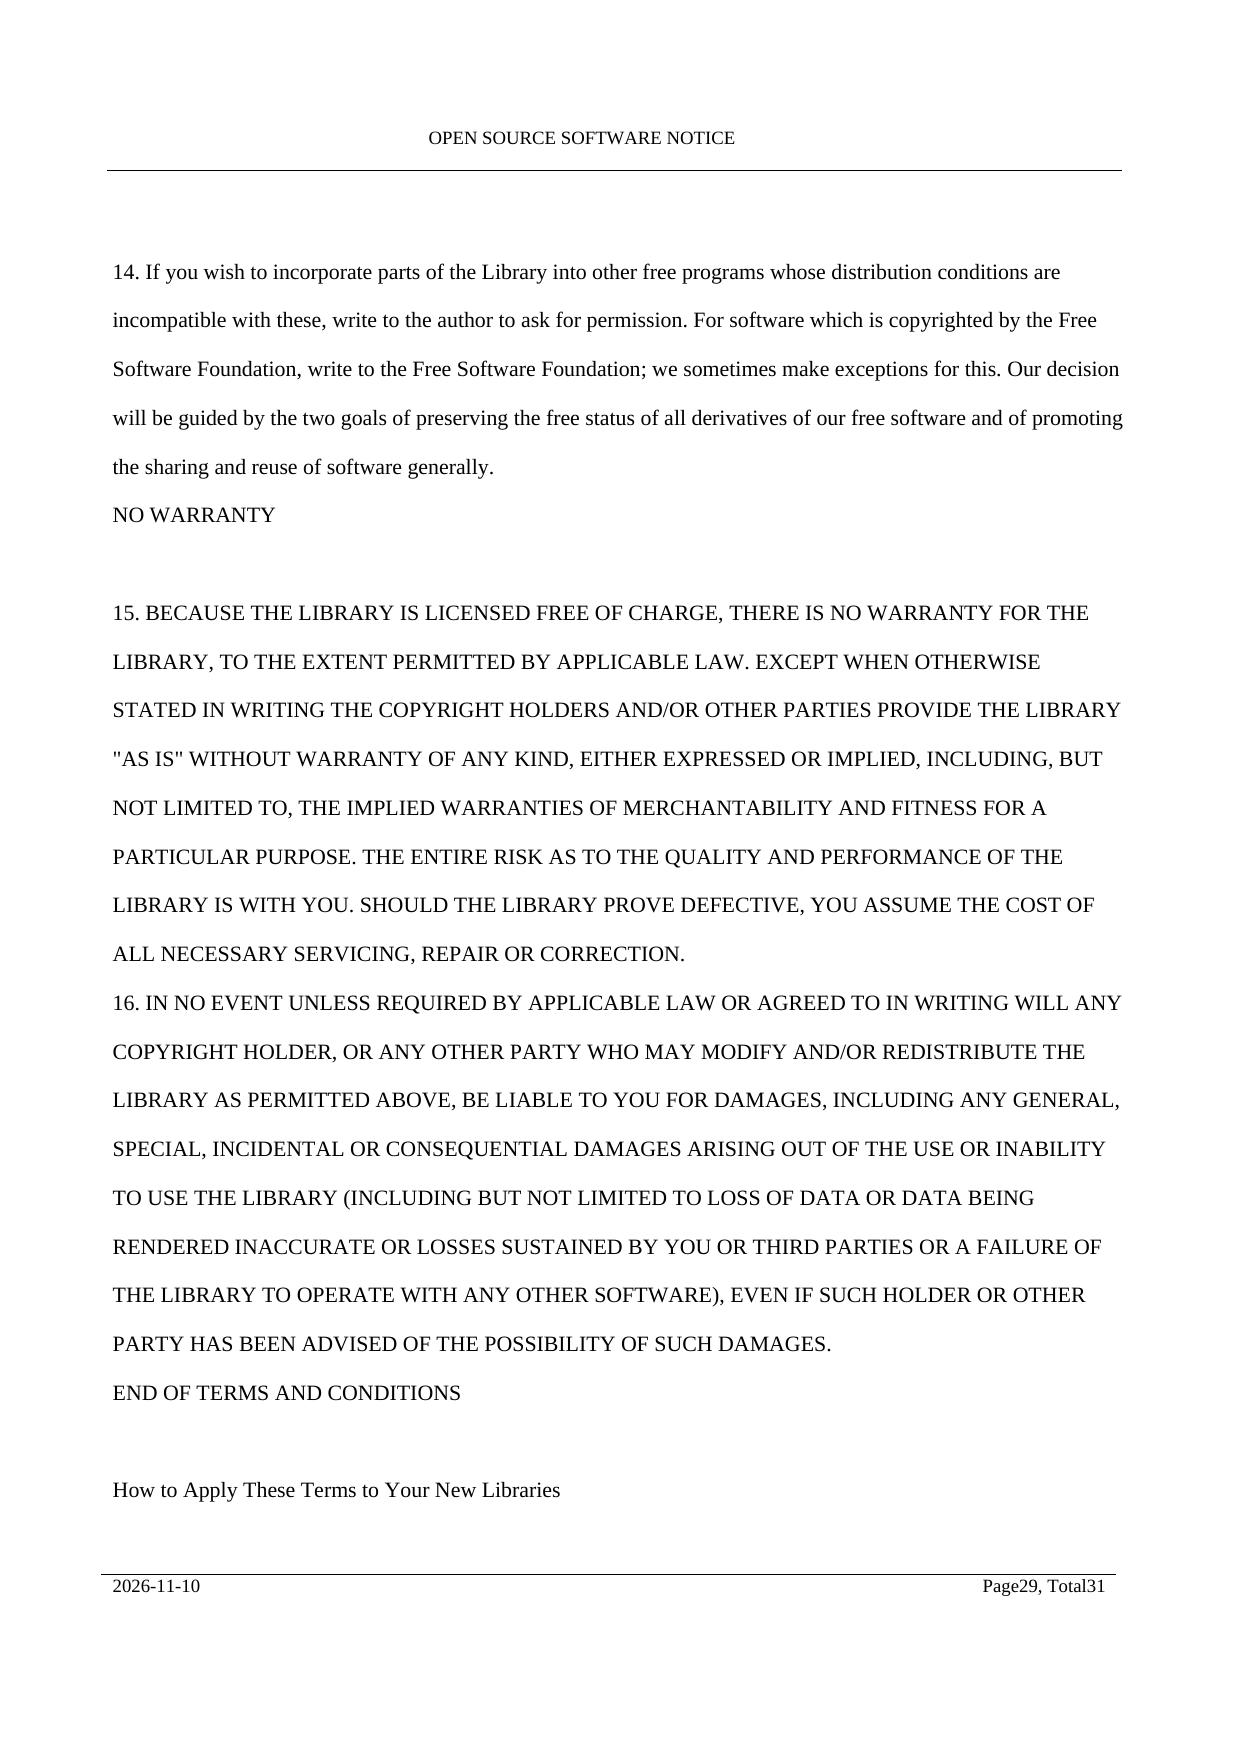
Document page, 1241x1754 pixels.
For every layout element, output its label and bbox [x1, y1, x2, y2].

text [112, 206, 1128, 1506]
